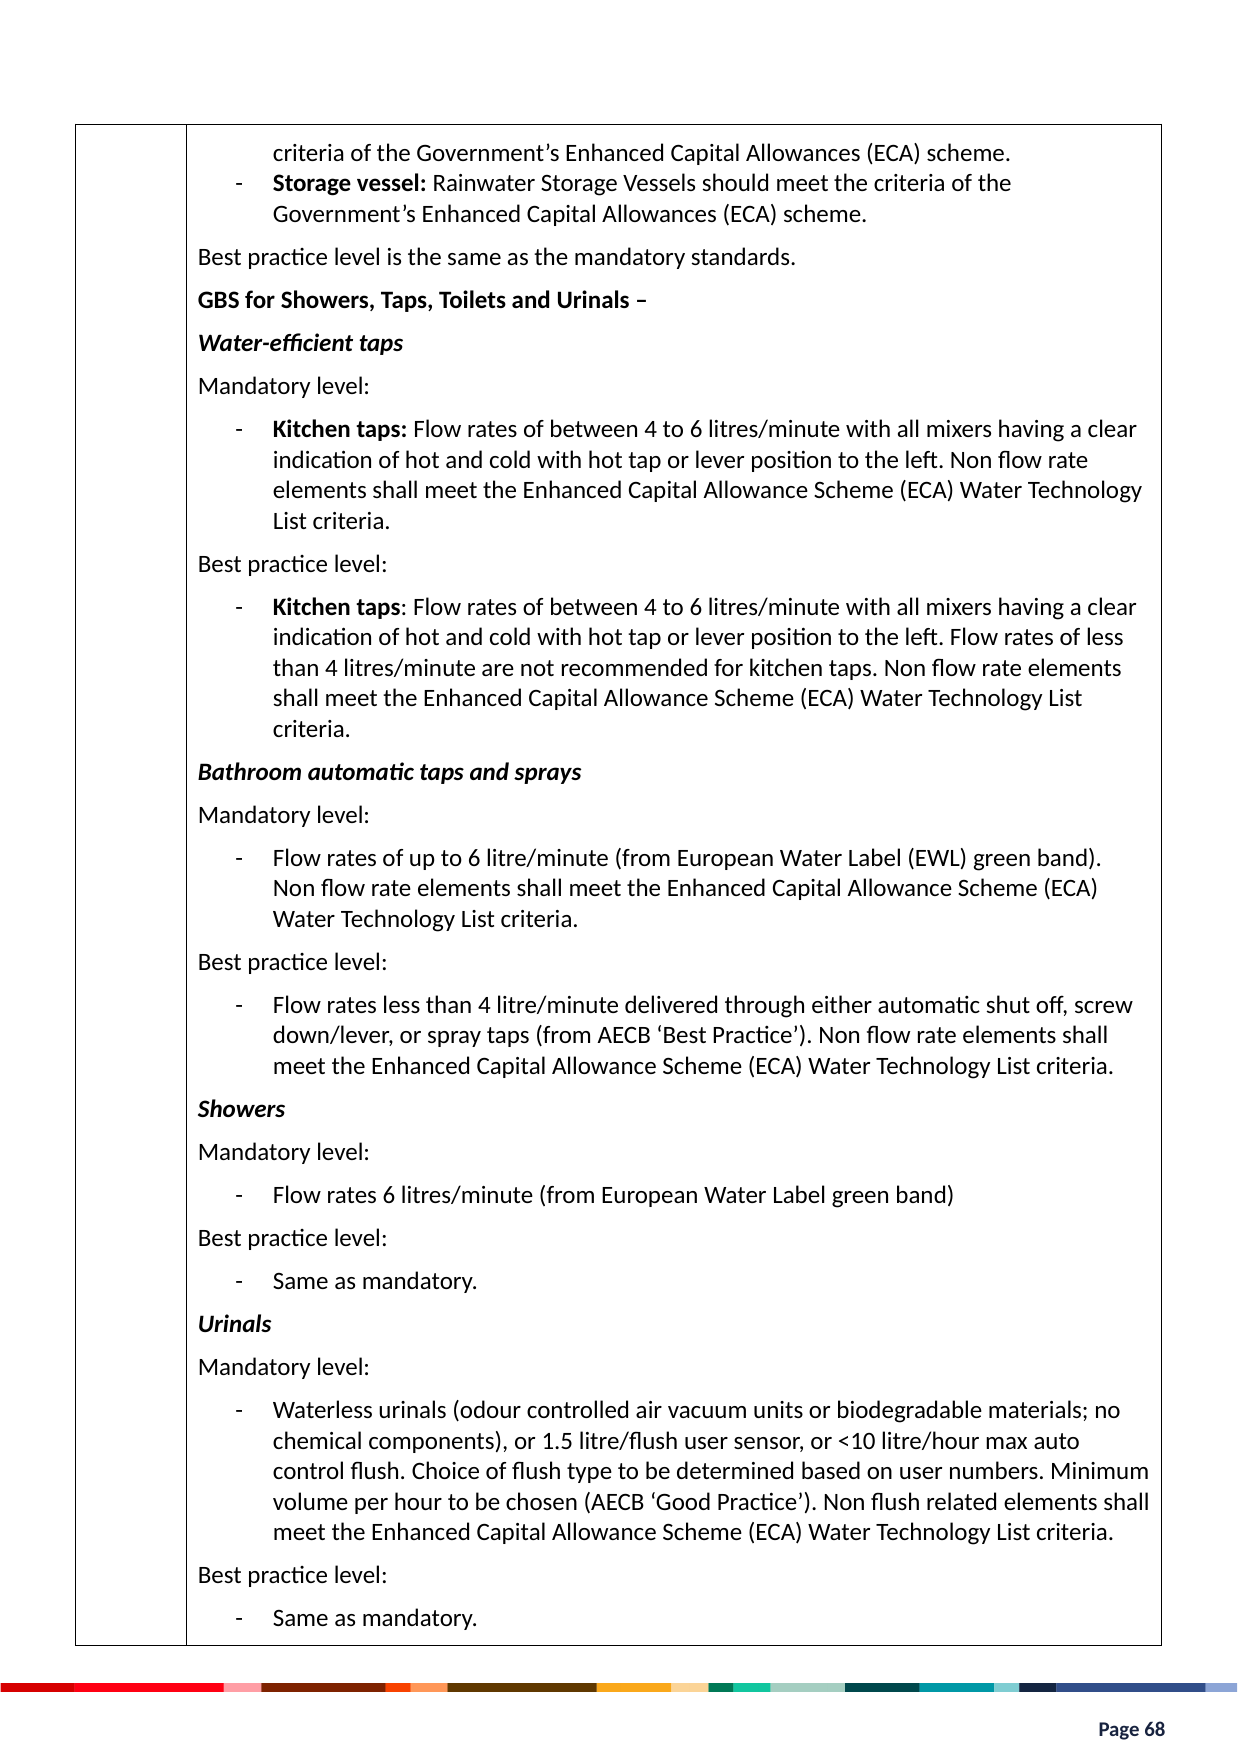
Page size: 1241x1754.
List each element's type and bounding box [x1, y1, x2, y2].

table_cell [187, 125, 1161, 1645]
picture [0, 1683, 1236, 1692]
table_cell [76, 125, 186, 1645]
